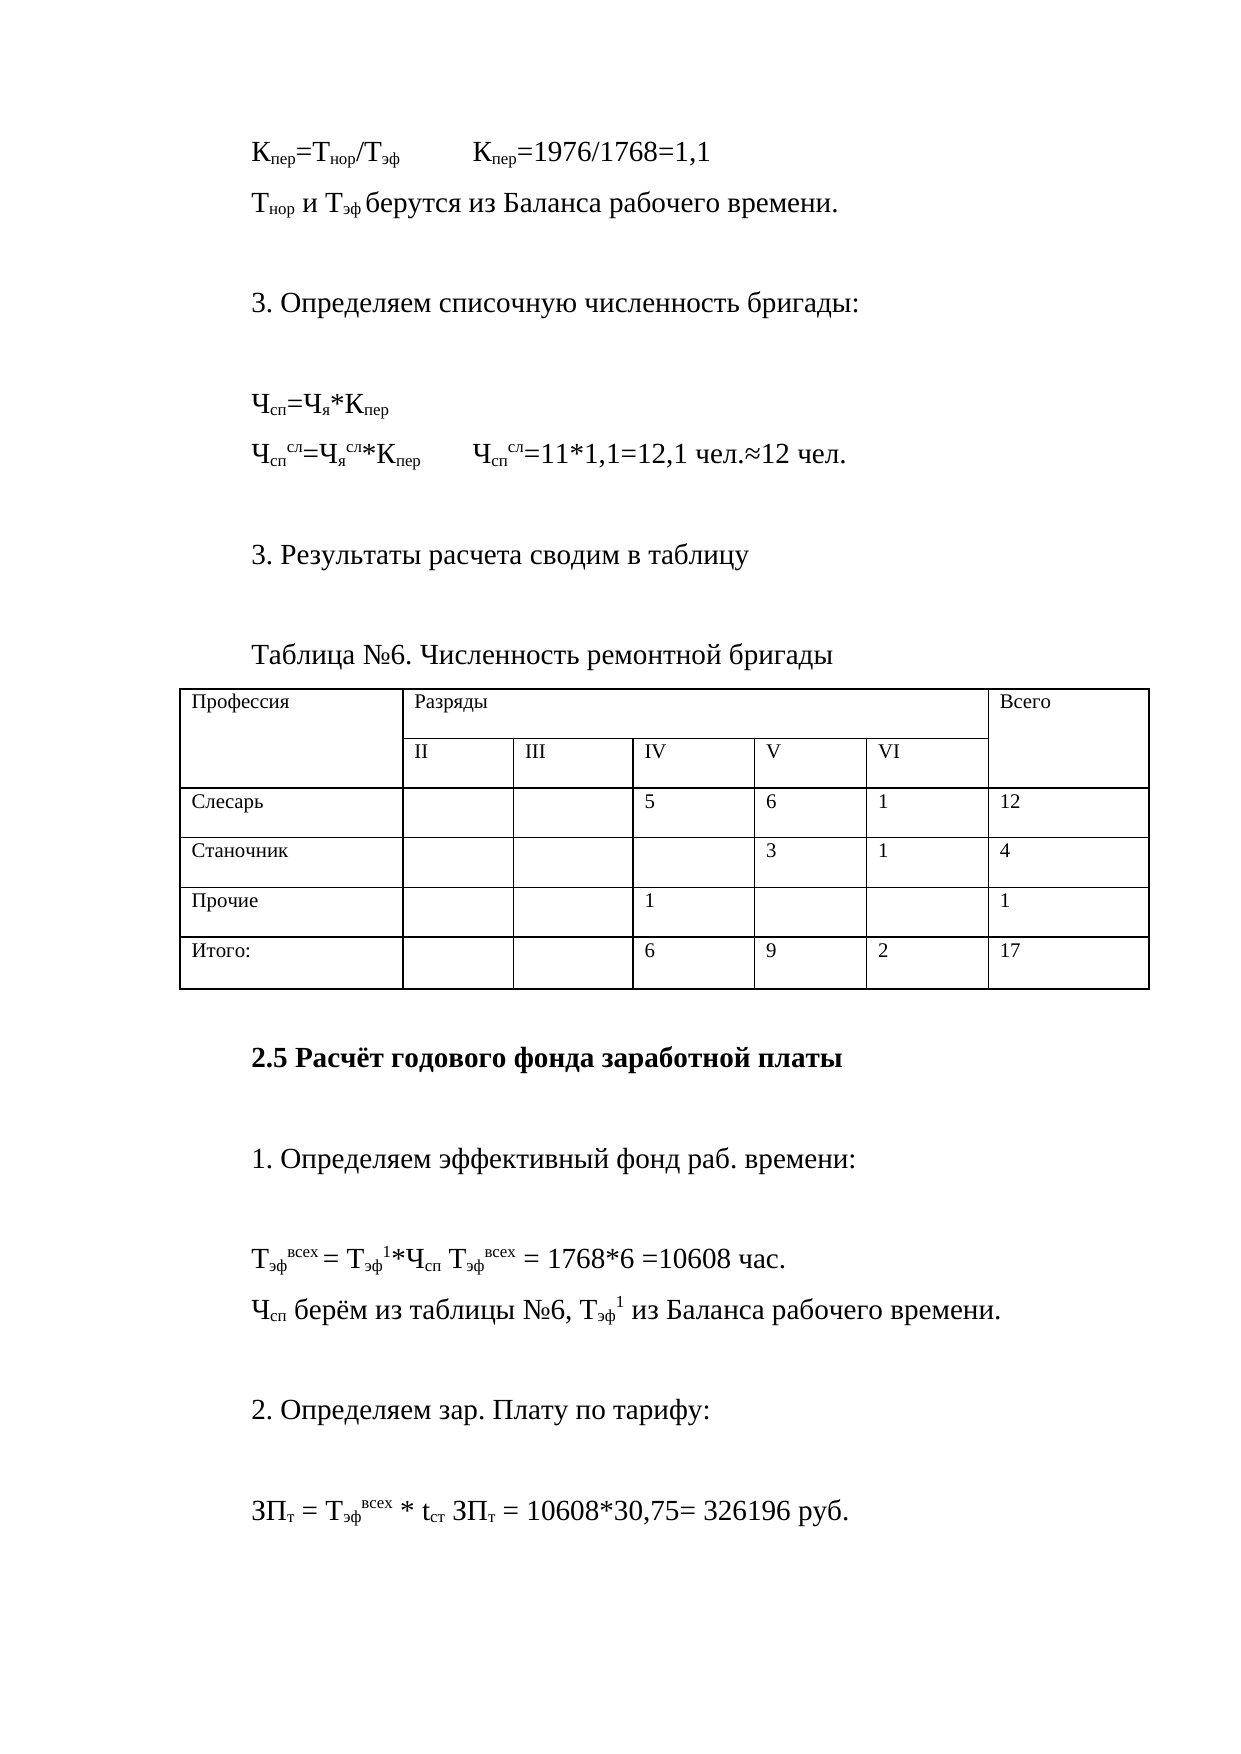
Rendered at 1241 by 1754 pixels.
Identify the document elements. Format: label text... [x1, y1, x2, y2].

table_cell [514, 838, 632, 887]
text 1. Определяем эффективный фонд раб. времени: [177, 1141, 1152, 1174]
table_cell II [404, 739, 513, 787]
table_cell III [514, 739, 632, 787]
text Таблица №6. Численность ремонтной бригады [177, 637, 1152, 671]
text Чсп=Чя*Кпер [177, 386, 1152, 419]
table_cell VI [867, 739, 988, 787]
text ЗПт = Тэфвсех * tст ЗПт = 10608*30,75= 326196 руб. [177, 1493, 1152, 1527]
table_header Профессия [181, 690, 402, 787]
table_cell Итого: [181, 938, 402, 988]
table_cell Прочие [181, 888, 402, 936]
text Чспсл=Чясл*Кпер Чспсл=11*1,1=12,1 чел.≈12 чел. [177, 436, 1152, 470]
table_cell [514, 938, 632, 988]
text Чсп берём из таблицы №6, Тэф1 из Баланса рабочего времени. [177, 1292, 1152, 1325]
table_cell [867, 888, 988, 936]
table_cell 6 [634, 938, 754, 988]
text 3. Результаты расчета сводим в таблицу [177, 537, 1152, 570]
table_cell 6 [755, 789, 866, 837]
table_cell [404, 838, 513, 887]
table_cell [514, 789, 632, 837]
table_cell [755, 888, 866, 936]
table_cell 4 [989, 838, 1148, 887]
table_cell 5 [634, 789, 754, 837]
text 2. Определяем зар. Плату по тарифу: [177, 1392, 1152, 1426]
table_cell 3 [755, 838, 866, 887]
text 3. Определяем списочную численность бригады: [177, 285, 1152, 319]
table_cell IV [634, 739, 754, 787]
table_cell Станочник [181, 838, 402, 887]
table_cell 12 [989, 789, 1148, 837]
table_cell 2 [867, 938, 988, 988]
table_cell 1 [867, 789, 988, 837]
table_cell V [755, 739, 866, 787]
table_cell 1 [634, 888, 754, 936]
table_cell 1 [867, 838, 988, 887]
table_cell [514, 888, 632, 936]
text Кпер=Тнор/Тэф Кпер=1976/1768=1,1 [177, 134, 1152, 168]
table_cell 1 [989, 888, 1148, 936]
table_cell Слесарь [181, 789, 402, 837]
text Тнор и Тэф берутся из Баланса рабочего времени. [177, 185, 1152, 218]
table_cell 17 [989, 938, 1148, 988]
text Тэфвсех = Тэф1*Чсп Тэфвсех = 1768*6 =10608 час. [177, 1241, 1152, 1275]
table_header Всего [989, 690, 1148, 787]
table_cell [404, 789, 513, 837]
table_cell [404, 938, 513, 988]
table_cell [404, 888, 513, 936]
table_cell [634, 838, 754, 887]
text 2.5 Расчёт годового фонда заработной платы [177, 1040, 1152, 1074]
table_header Разряды [404, 690, 988, 737]
table_cell 9 [755, 938, 866, 988]
